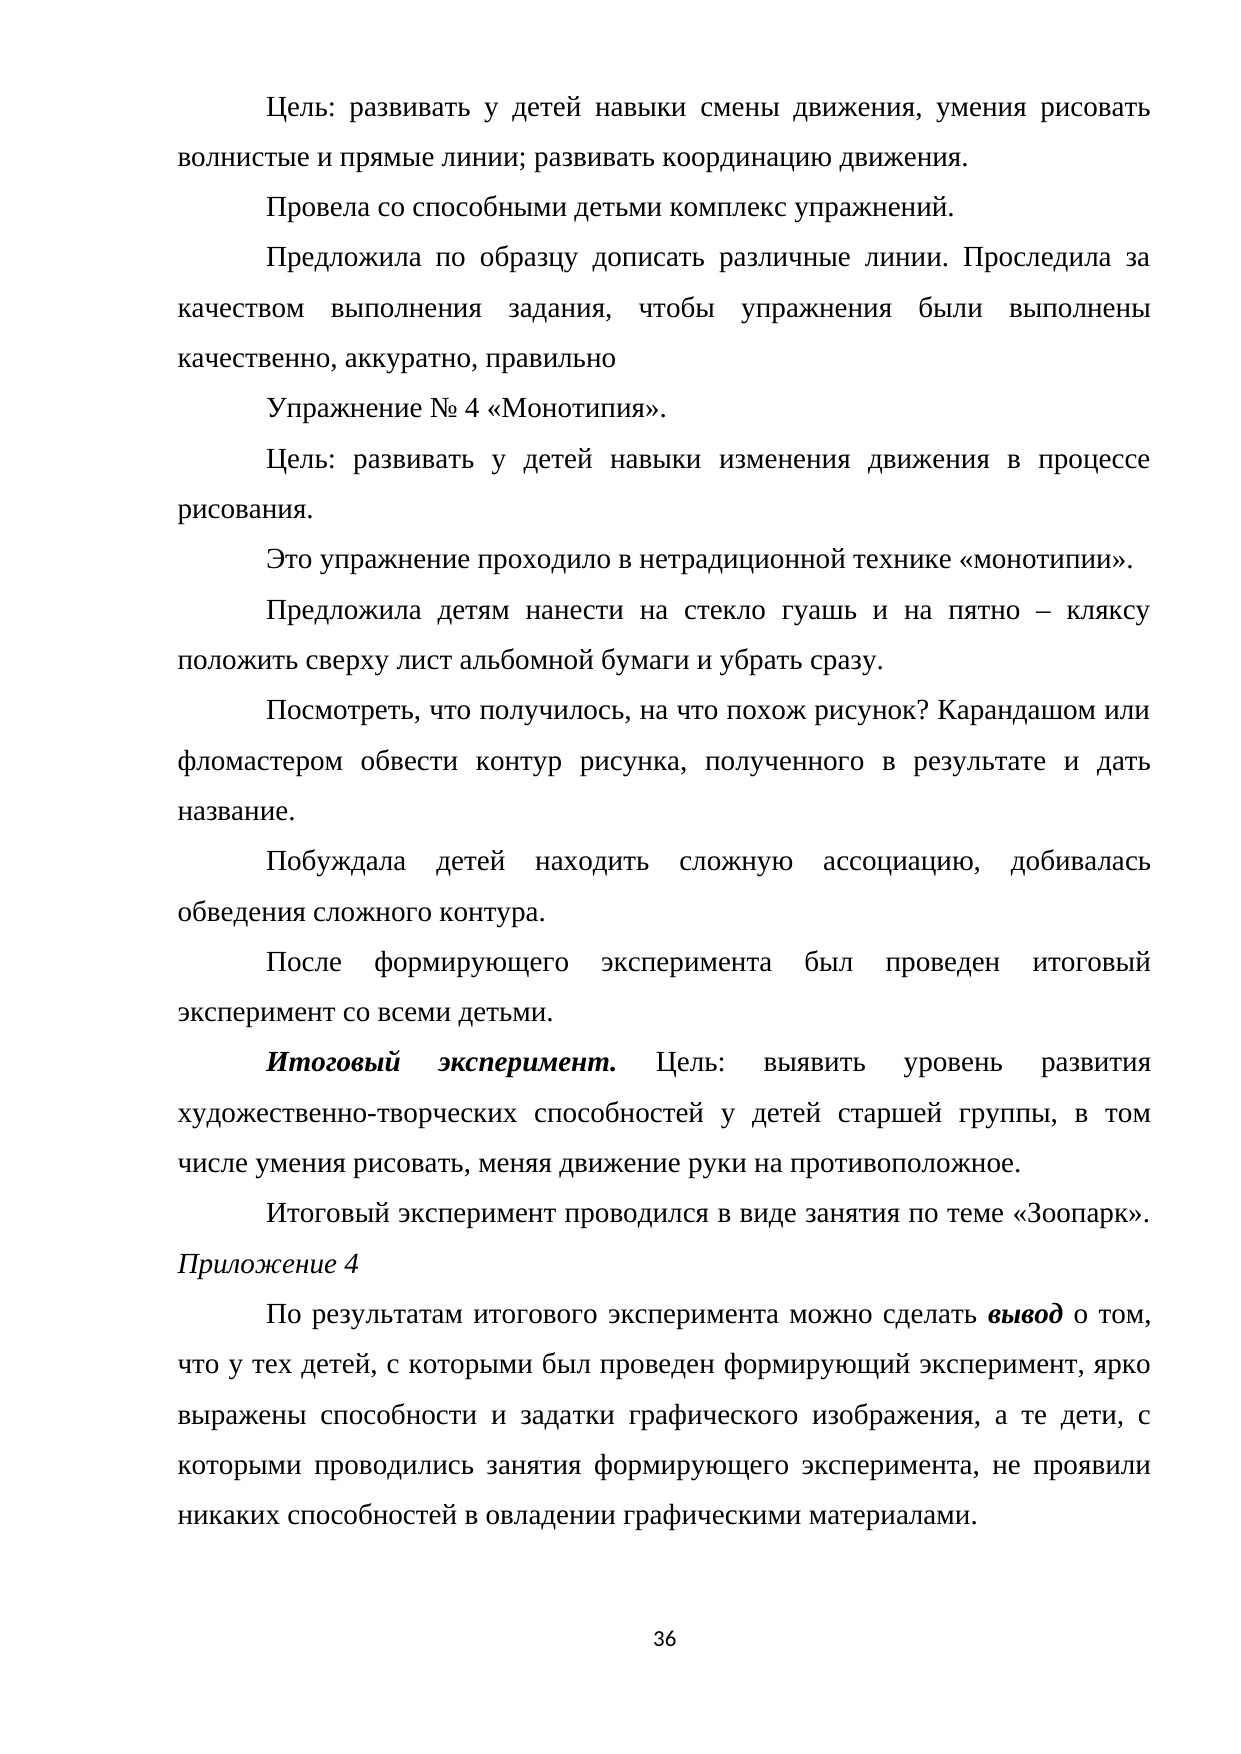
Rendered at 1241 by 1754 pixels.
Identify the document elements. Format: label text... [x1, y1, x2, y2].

text Побуждала детей находить сложную ассоциацию, добивалась обведения сложного контура. [177, 843, 1152, 927]
text Упражнение № 4 «Монотипия». [177, 391, 1152, 424]
text Итоговый эксперимент проводился в виде занятия по теме «Зоопарк». Приложение 4 [177, 1196, 1152, 1279]
text Цель: развивать у детей навыки смены движения, умения рисовать волнистые и прямые линии; развивать координацию движения. [177, 89, 1152, 172]
text Это упражнение проходило в нетрадиционной технике «монотипии». [177, 541, 1152, 575]
text Предложила по образцу дописать различные линии. Проследила за качеством выполнения задания, чтобы упражнения были выполнены качественно, аккуратно, правильно [177, 239, 1152, 374]
text Итоговый эксперимент. Цель: выявить уровень развития художественно-творческих способностей у детей старшей группы, в том числе умения рисовать, меняя движение руки на противоположное. [177, 1044, 1152, 1179]
text Предложила детям нанести на стекло гуашь и на пятно – кляксу положить сверху лист альбомной бумаги и убрать сразу. [177, 592, 1152, 676]
text По результатам итогового эксперимента можно сделать вывод о том, что у тех детей, с которыми был проведен формирующий эксперимент, ярко выражены способности и задатки графического изображения, а те дети, с которыми проводились занятия формирующего эксперимента, не проявили никаких способностей в овладении графическими материалами. [177, 1296, 1152, 1531]
text Цель: развивать у детей навыки изменения движения в процессе рисования. [177, 441, 1152, 525]
text Провела со способными детьми комплекс упражнений. [177, 189, 1152, 223]
text Посмотреть, что получилось, на что похож рисунок? Карандашом или фломастером обвести контур рисунка, полученного в результате и дать название. [177, 692, 1152, 827]
text После формирующего эксперимента был проведен итоговый эксперимент со всеми детьми. [177, 944, 1152, 1028]
